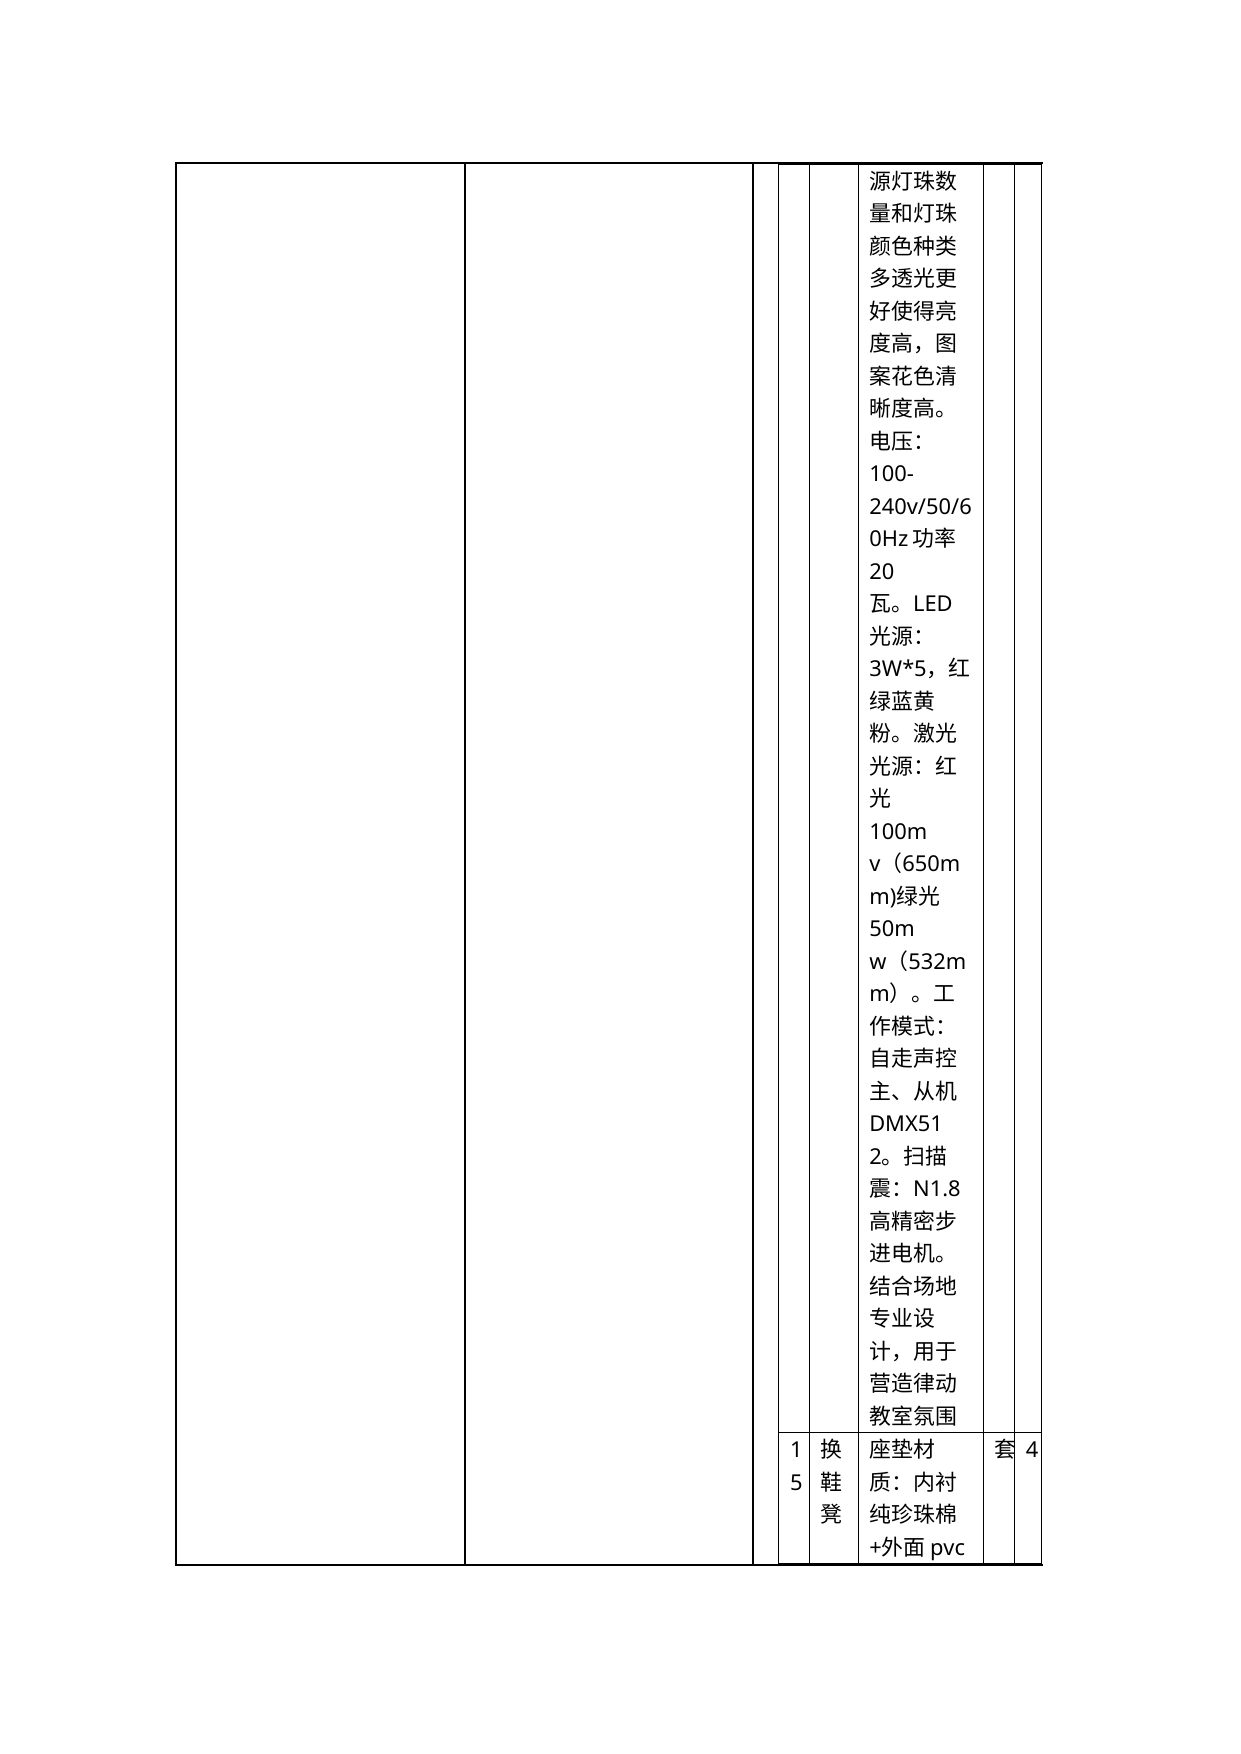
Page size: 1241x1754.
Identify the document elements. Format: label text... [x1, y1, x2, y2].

table_cell [859, 165, 983, 1432]
table_cell [859, 1433, 983, 1563]
table_cell [779, 165, 809, 1432]
table_cell [810, 1433, 858, 1563]
table_cell [754, 164, 778, 1564]
table_cell [984, 1433, 1014, 1563]
table_cell [779, 1433, 809, 1563]
table_cell [1015, 1433, 1041, 1563]
table_cell [810, 165, 858, 1432]
table_cell [984, 165, 1014, 1432]
table_cell ★ [466, 164, 752, 1564]
table_cell [1015, 165, 1041, 1432]
table_cell 1 [177, 164, 464, 1564]
